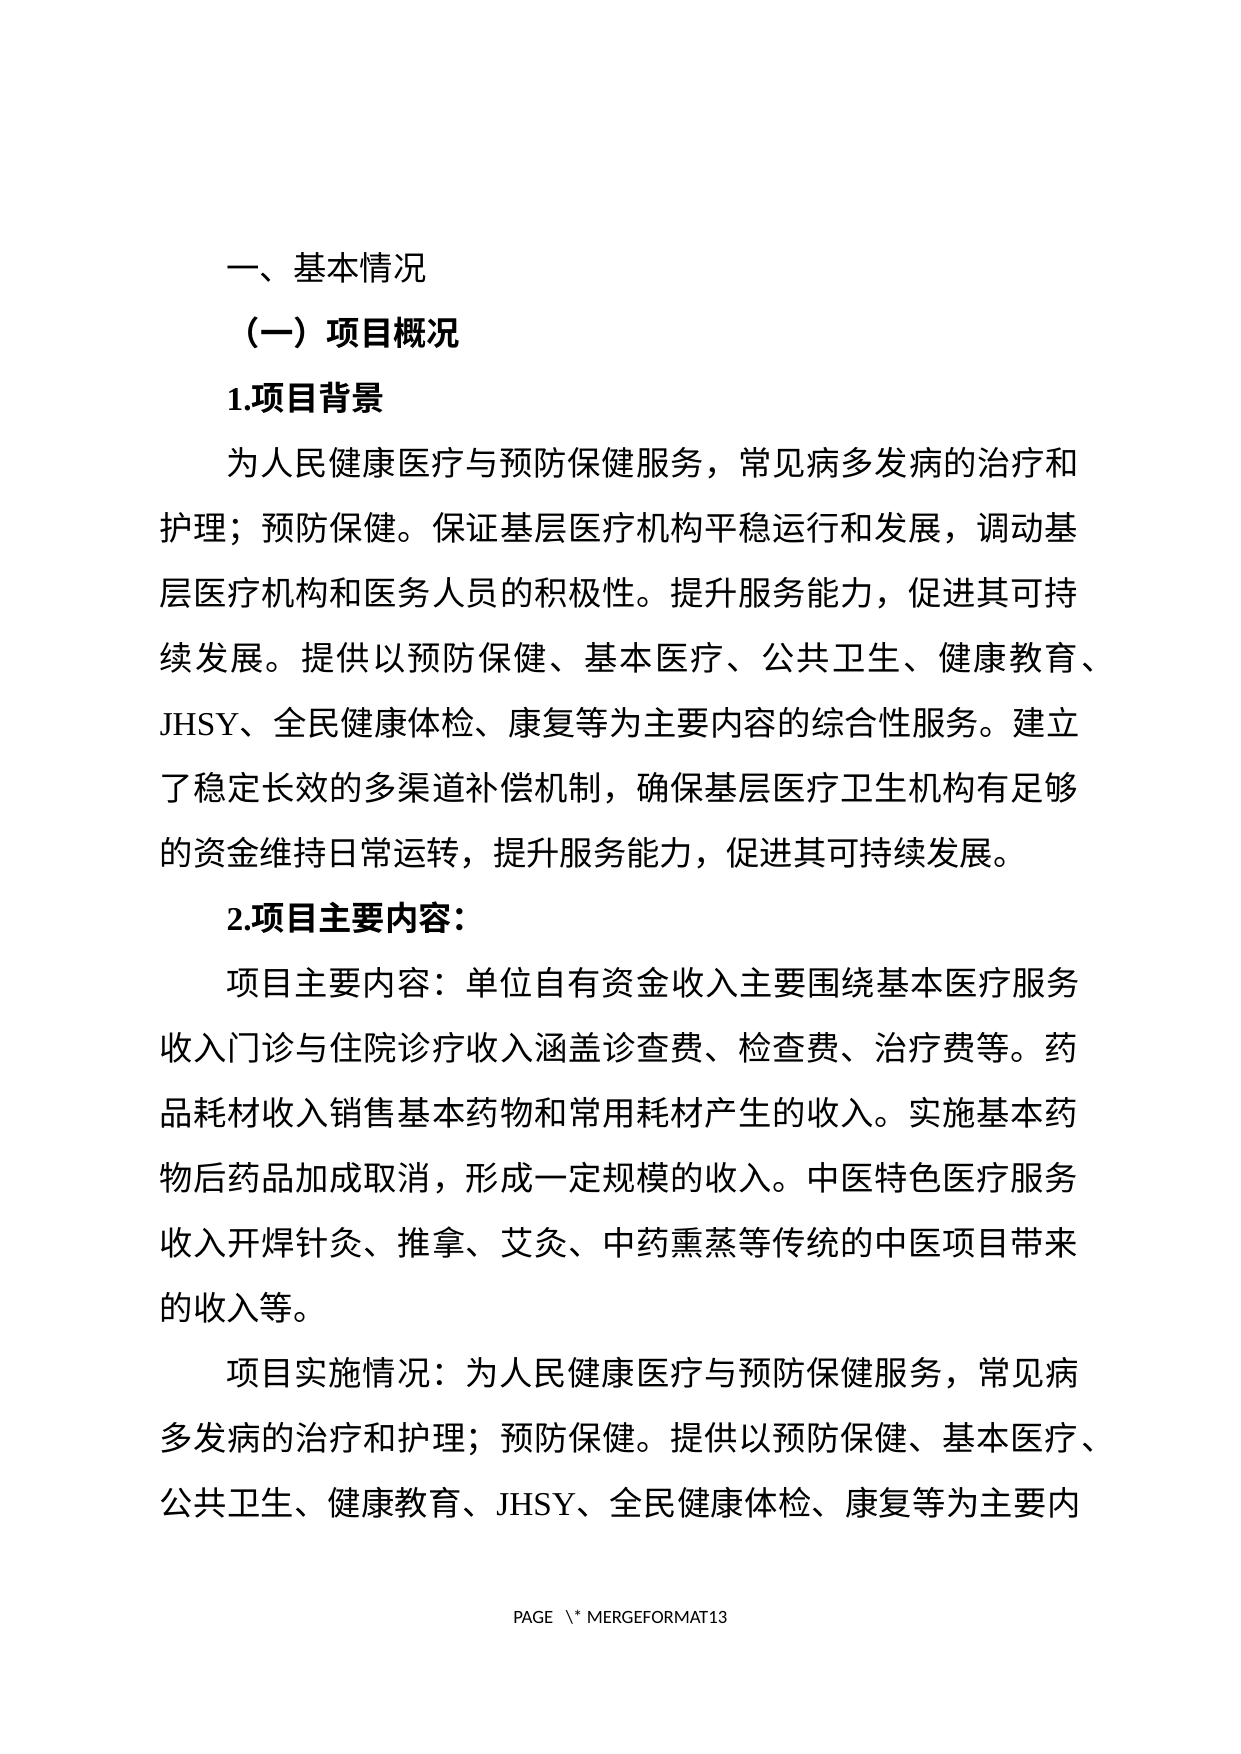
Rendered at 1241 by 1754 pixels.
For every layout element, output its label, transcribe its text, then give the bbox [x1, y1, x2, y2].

text 项目主要内容：单位自有资金收入主要围绕基本医疗服务收入门诊与住院诊疗收入涵盖诊查费、检查费、治疗费等。药品耗材收入销售基本药物和常用耗材产生的收入。实施基本药物后药品加成取消，形成一定规模的收入。中医特色医疗服务收入开焊针灸、推拿、艾灸、中药熏蒸等传统的中医项目带来的收入等。 [159, 948, 1081, 1338]
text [159, 1338, 1081, 1533]
text 1.项目背景 [159, 363, 1081, 428]
text 2.项目主要内容： [159, 883, 1081, 948]
text （一）项目概况 [159, 298, 1081, 363]
text 为人民健康医疗与预防保健服务，常见病多发病的治疗和护理；预防保健。保证基层医疗机构平稳运行和发展，调动基层医疗机构和医务人员的积极性。提升服务能力，促进其可持续发展。提供以预防保健、基本医疗、公共卫生、健康教育、JHSY、全民健康体检、康复等为主要内容的综合性服务。建立了稳定长效的多渠道补偿机制，确保基层医疗卫生机构有足够的资金维持日常运转，提升服务能力，促进其可持续发展。 [159, 428, 1081, 883]
text 一、基本情况 [159, 233, 1081, 298]
